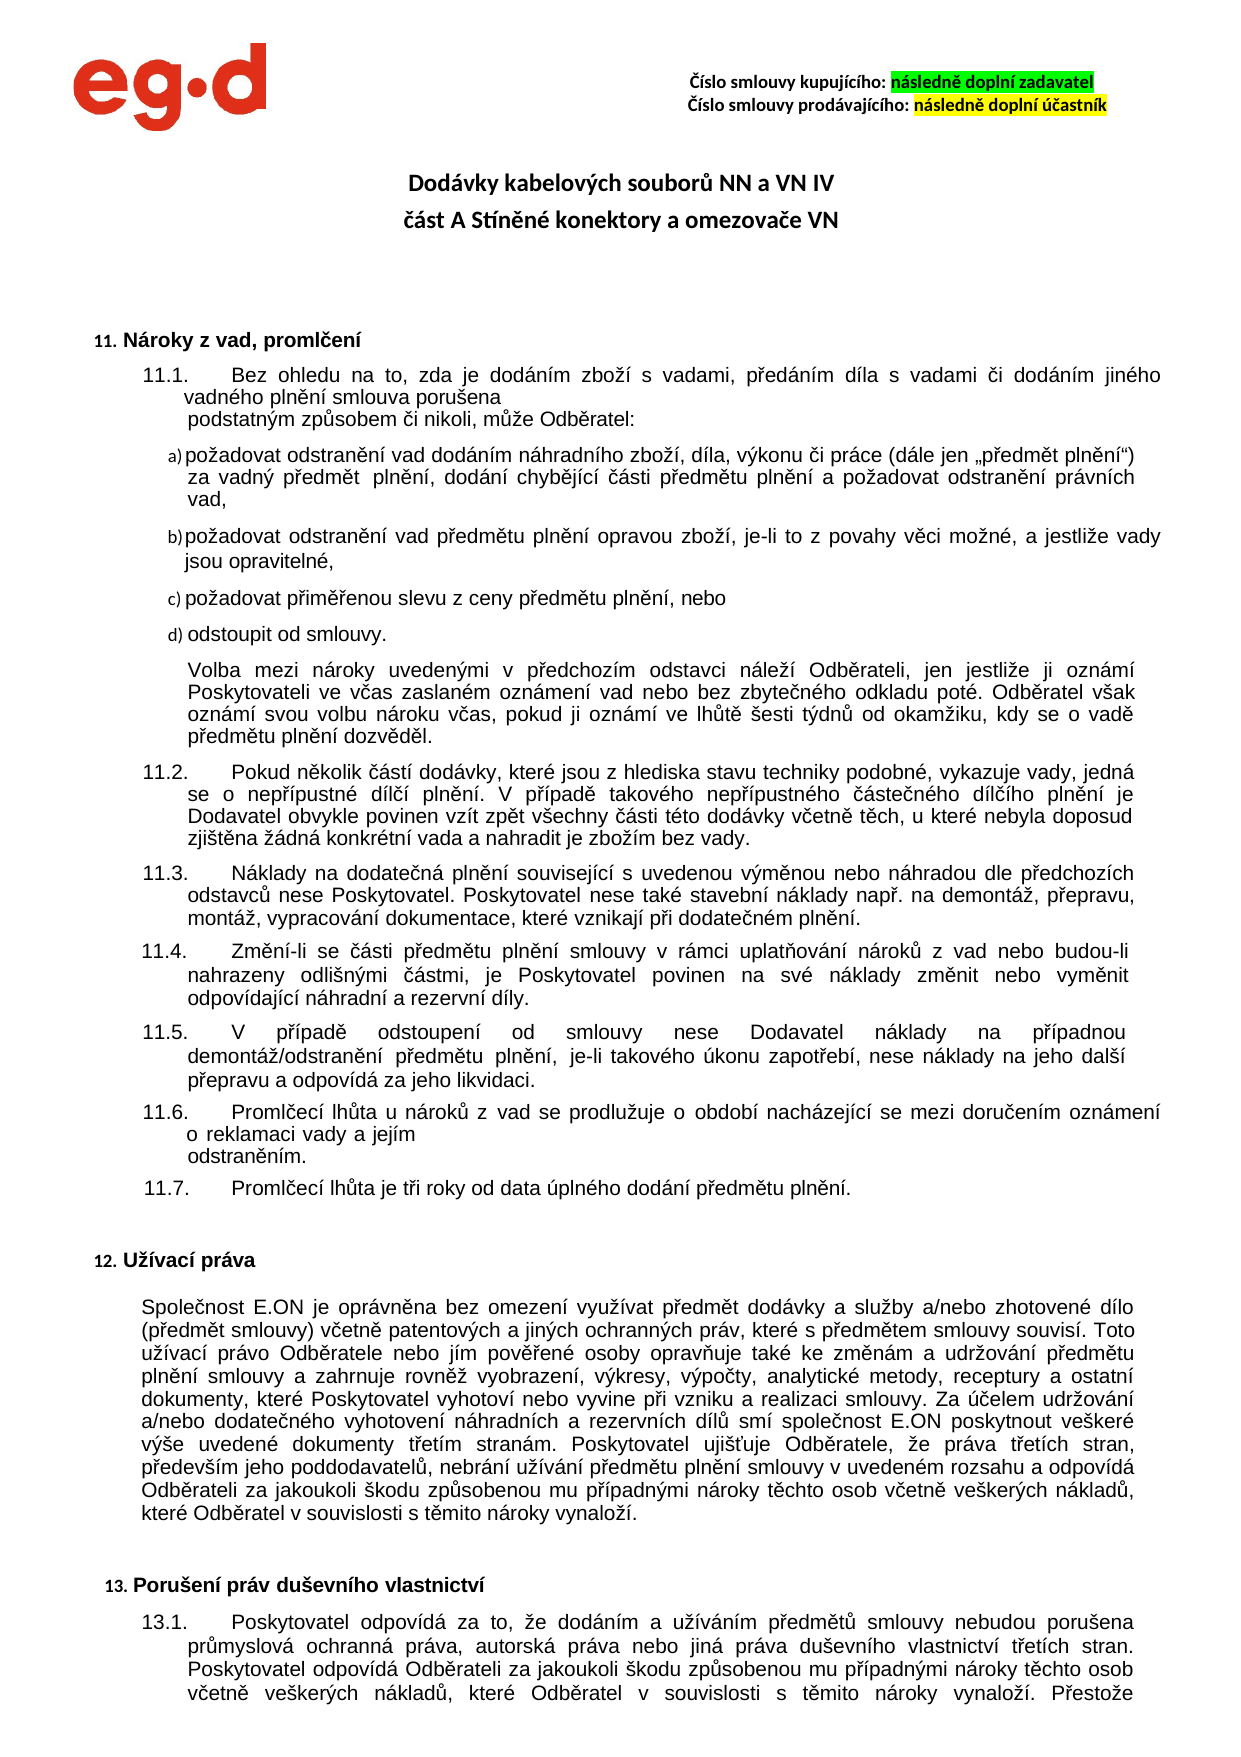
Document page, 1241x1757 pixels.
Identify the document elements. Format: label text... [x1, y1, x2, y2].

list Pokud několik částí dodávky, které jsou z hlediska stavu techniky podobné, vykazuje vady, jedná se o nepřípustné dílčí plnění. V případě takového nepřípustného částečného dílčího plnění je Dodavatel obvykle povinen vzít zpět všechny části této dodávky včetně těch, u které nebyla doposud zjištěna žádná konkrétní vada a nahradit je zbožím bez vady. [142, 762, 1134, 849]
list Náklady na dodatečná plnění související s uvedenou výměnou nebo náhradou dle předchozích odstavců nese Poskytovatel. Poskytovatel nese také stavební náklady např. na demontáž, přepravu, montáž, vypracování dokumentace, které vznikají při dodatečném plnění. [142, 863, 1136, 929]
text odstraněním. [187, 1146, 1161, 1167]
list požadovat přiměřenou slevu z ceny předmětu plnění, nebo [168, 585, 1161, 609]
list odstoupit od smlouvy. [168, 622, 1161, 646]
text Volba mezi nároky uvedenými v předchozím odstavci náleží Odběrateli, jen jestliže ji oznámí Poskytovateli ve včas zaslaném oznámení vad nebo bez zbytečného odkladu poté. Odběratel však oznámí svou volbu nároku včas, pokud ji oznámí ve lhůtě šesti týdnů od okamžiku, kdy se o vadě předmětu plnění dozvěděl. [187, 659, 1136, 748]
list Promlčecí lhůta je tři roky od data úplného dodání předmětu plnění. [143, 1176, 1161, 1200]
picture [73, 43, 266, 131]
list Bez ohledu na to, zda je dodáním zboží s vadami, předáním díla s vadami či dodáním jiného vadného plnění smlouva porušena [142, 365, 1161, 409]
subtitle Nároky z vad, promlčení [93, 328, 1161, 352]
list V případě odstoupení od smlouvy nese Dodavatel náklady na případnou demontáž/odstranění předmětu plnění, je-li takového úkonu zapotřebí, nese náklady na jeho další přepravu a odpovídá za jeho likvidaci. [142, 1021, 1126, 1091]
list požadovat odstranění vad dodáním náhradního zboží, díla, výkonu či práce (dále jen „předmět plnění“) za vadný předmět plnění, dodání chybějící části předmětu plnění a požadovat odstranění právních vad, [168, 445, 1137, 511]
text podstatným způsobem či nikoli, může Odběratel: [187, 409, 1161, 431]
list požadovat odstranění vad předmětu plnění opravou zboží, je-li to z povahy věci možné, a jestliže vady jsou opravitelné, [167, 524, 1161, 572]
subtitle Užívací práva [93, 1248, 1161, 1272]
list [141, 1611, 1135, 1705]
text Společnost E.ON je oprávněna bez omezení využívat předmět dodávky a služby a/nebo zhotovené dílo (předmět smlouvy) včetně patentových a jiných ochranných práv, které s předmětem smlouvy souvisí. Toto užívací právo Odběratele nebo jím pověřené osoby opravňuje také ke změnám a udržování předmětu plnění smlouvy a zahrnuje rovněž vyobrazení, výkresy, výpočty, analytické metody, receptury a ostatní dokumenty, které Poskytovatel vyhotoví nebo vyvine při vzniku a realizaci smlouvy. Za účelem udržování a/nebo dodatečného vyhotovení náhradních a rezervních dílů smí společnost E.ON poskytnout veškeré výše uvedené dokumenty třetím stranám. Poskytovatel ujišťuje Odběratele, že práva třetích stran, především jeho poddodavatelů, nebrání užívání předmětu plnění smlouvy v uvedeném rozsahu a odpovídá Odběrateli za jakoukoli škodu způsobenou mu případnými nároky těchto osob včetně veškerých nákladů, které Odběratel v souvislosti s těmito nároky vynaloží. [141, 1296, 1135, 1524]
list Změní-li se části předmětu plnění smlouvy v rámci uplatňování nároků z vad nebo budou-li nahrazeny odlišnými částmi, je Poskytovatel povinen na své náklady změnit nebo vyměnit odpovídající náhradní a rezervní díly. [141, 941, 1130, 1009]
list Promlčecí lhůta u nároků z vad se prodlužuje o období nacházející se mezi doručením oznámení o reklamaci vady a jejím [142, 1102, 1161, 1146]
subtitle Porušení práv duševního vlastnictví [104, 1573, 1161, 1597]
